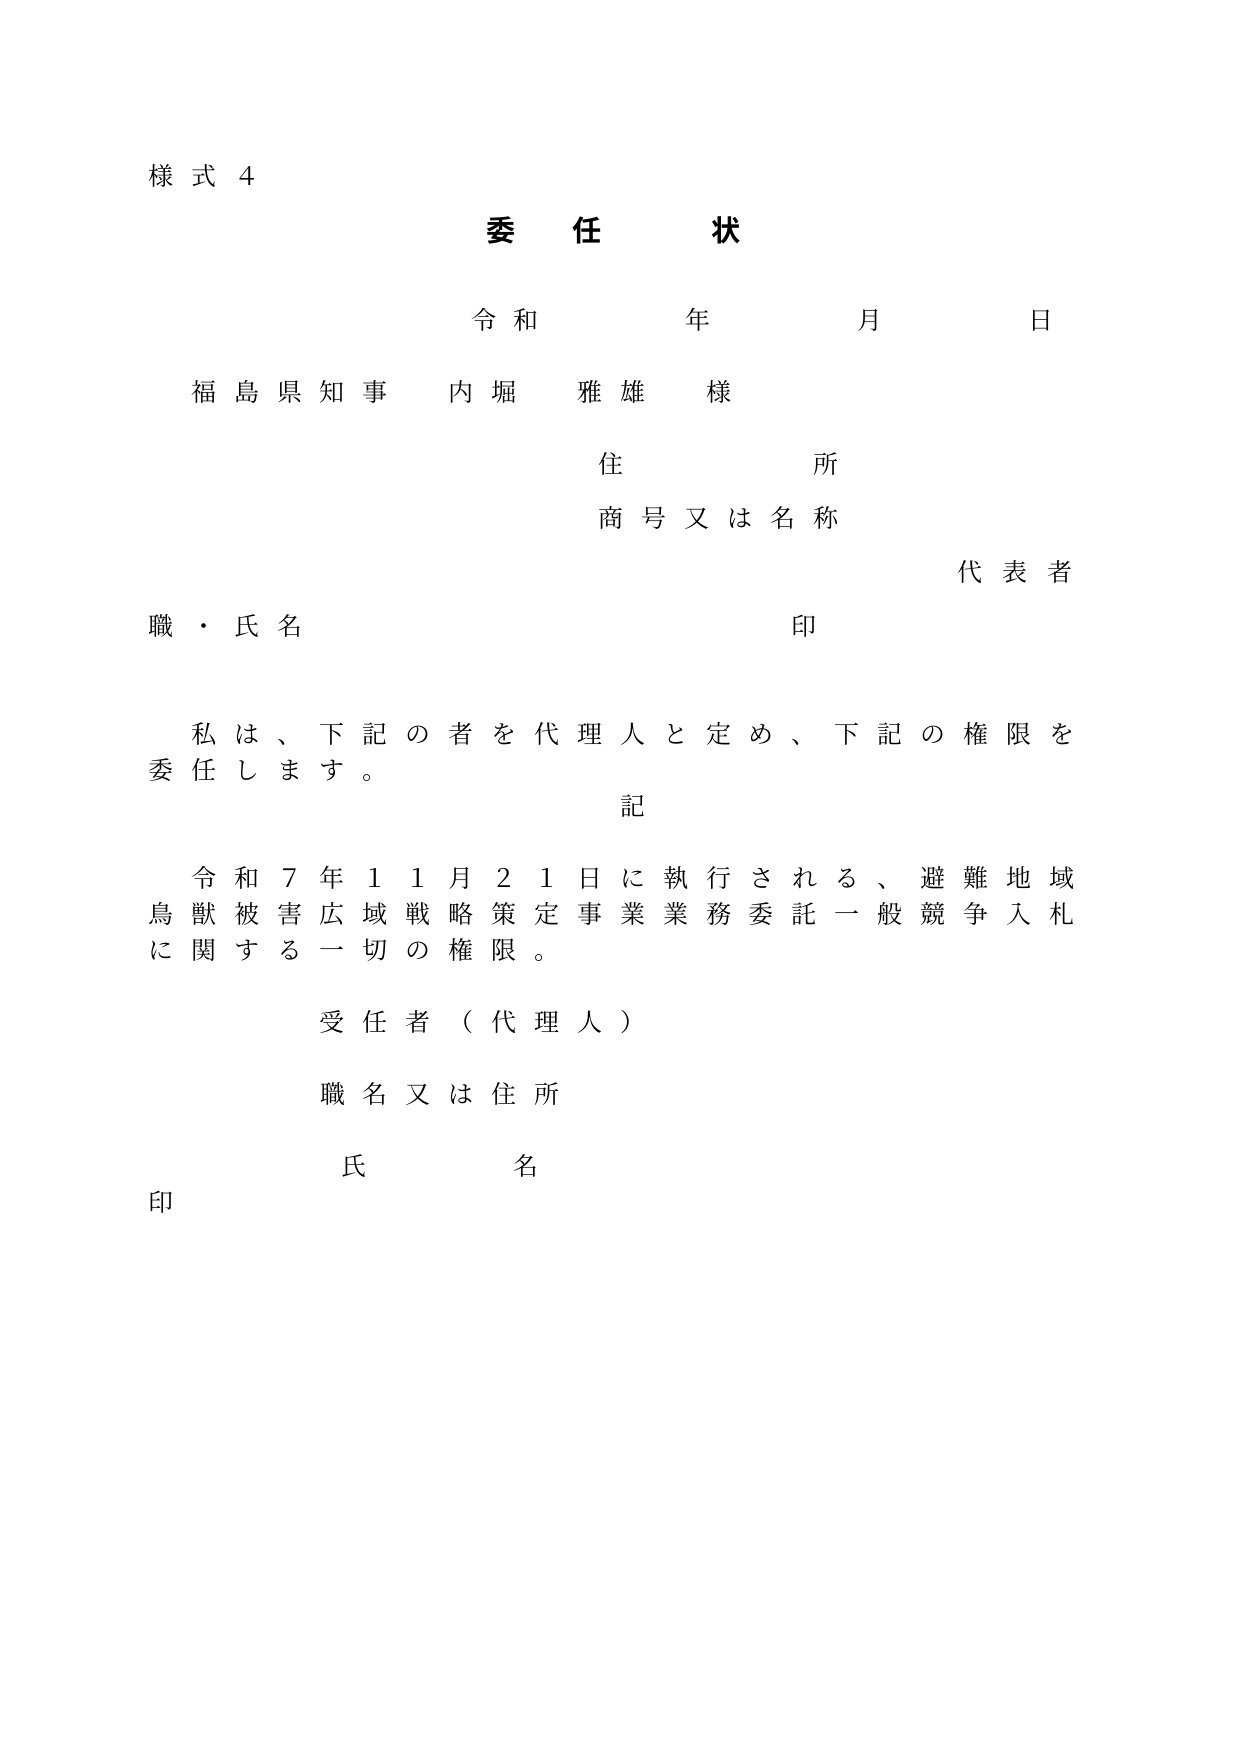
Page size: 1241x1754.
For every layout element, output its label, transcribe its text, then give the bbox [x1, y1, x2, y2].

text 令和 年 月 日 [148, 300, 1072, 336]
text 令和７年１１月２１日に執行される、避難地域鳥獣被害広域戦略策定事業業務委託一般競争入札に関する一切の権限。 [148, 858, 1092, 967]
text 代表者職・氏名 印 [148, 552, 1092, 642]
text 受任者（代理人） [148, 1003, 1092, 1039]
subtitle 委任状 [148, 192, 1092, 264]
subtitle 記 [148, 786, 1092, 822]
text 住 所 [148, 444, 1092, 481]
text 職名又は住所 [148, 1075, 1092, 1111]
text 様式４ [148, 156, 1092, 192]
subtitle 私は、下記の者を代理人と定め、下記の権限を委任します。 [148, 714, 1092, 786]
text 福島県知事 内堀 雅雄 様 [148, 372, 1092, 408]
text 商号又は名称 [148, 498, 1092, 534]
text 氏 名 印 [148, 1147, 1092, 1219]
